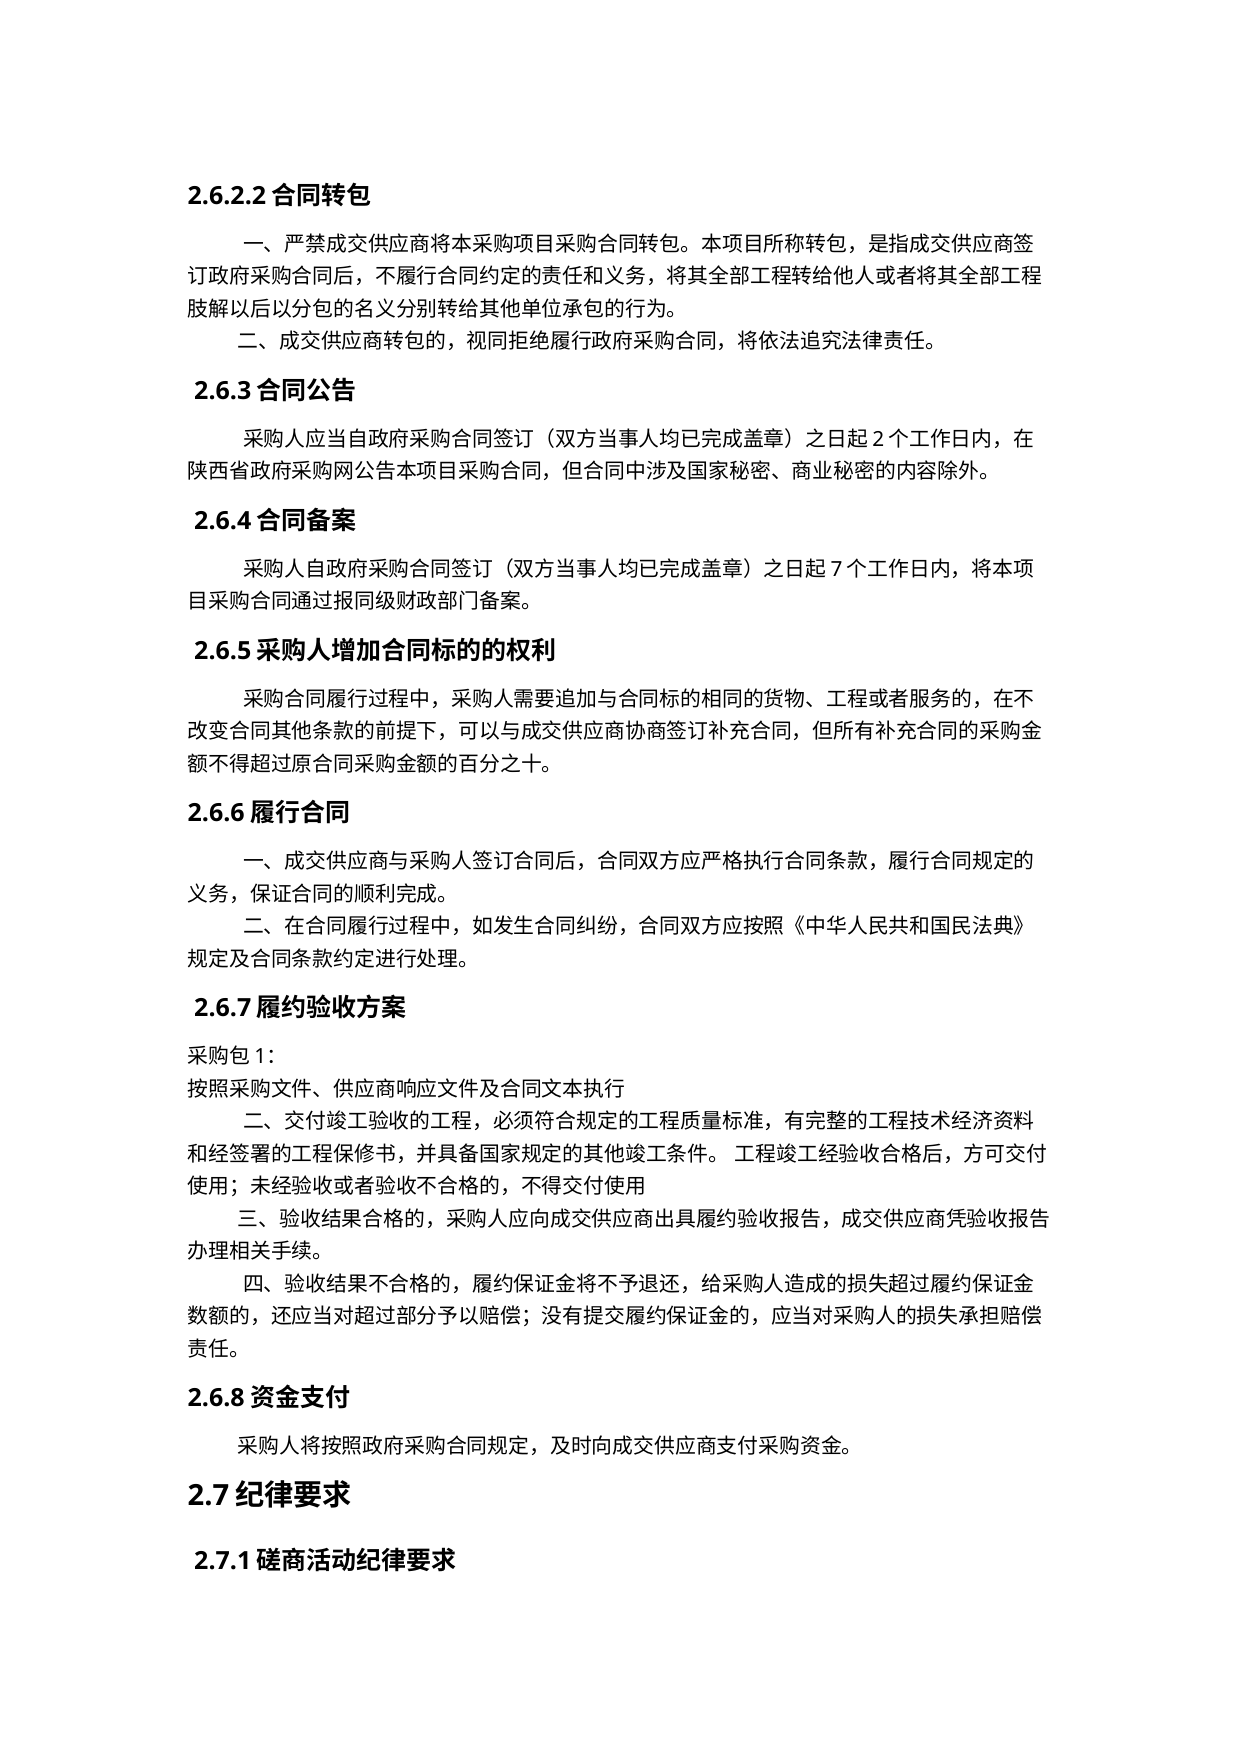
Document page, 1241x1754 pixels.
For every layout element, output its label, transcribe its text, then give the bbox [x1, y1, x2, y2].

text 2.6.6履行合同 [187, 779, 1053, 844]
text 三、验收结果合格的，采购人应向成交供应商出具履约验收报告，成交供应商凭验收报告办理相关手续。 [187, 1202, 1053, 1267]
text 2.7.1磋商活动纪律要求 [187, 1527, 1053, 1592]
text 二、在合同履行过程中，如发生合同纠纷，合同双方应按照《中华人民共和国民法典》规定及合同条款约定进行处理。 [187, 909, 1053, 974]
text 采购人将按照政府采购合同规定，及时向成交供应商支付采购资金。 [187, 1429, 1053, 1462]
text 四、验收结果不合格的，履约保证金将不予退还，给采购人造成的损失超过履约保证金数额的，还应当对超过部分予以赔偿；没有提交履约保证金的，应当对采购人的损失承担赔偿责任。 [187, 1267, 1053, 1364]
text 2.6.5采购人增加合同标的的权利 [187, 617, 1053, 682]
text 采购人自政府采购合同签订（双方当事人均已完成盖章）之日起7个工作日内，将本项目采购合同通过报同级财政部门备案。 [187, 552, 1053, 617]
text 采购人应当自政府采购合同签订（双方当事人均已完成盖章）之日起2个工作日内，在陕西省政府采购网公告本项目采购合同，但合同中涉及国家秘密、商业秘密的内容除外。 [187, 422, 1053, 487]
text 采购合同履行过程中，采购人需要追加与合同标的相同的货物、工程或者服务的，在不改变合同其他条款的前提下，可以与成交供应商协商签订补充合同，但所有补充合同的采购金额不得超过原合同采购金额的百分之十。 [187, 682, 1053, 779]
text 2.6.7履约验收方案 [187, 974, 1053, 1039]
text 2.7纪律要求 [187, 1462, 1053, 1527]
text 2.6.2.2合同转包 [187, 162, 1053, 227]
text 二、成交供应商转包的，视同拒绝履行政府采购合同，将依法追究法律责任。 [187, 324, 1053, 357]
text 一、严禁成交供应商将本采购项目采购合同转包。本项目所称转包，是指成交供应商签订政府采购合同后，不履行合同约定的责任和义务，将其全部工程转给他人或者将其全部工程肢解以后以分包的名义分别转给其他单位承包的行为。 [187, 227, 1053, 324]
text 采购包1： [187, 1039, 1053, 1072]
text 二、交付竣工验收的工程，必须符合规定的工程质量标准，有完整的工程技术经济资料和经签署的工程保修书，并具备国家规定的其他竣工条件。 工程竣工经验收合格后，方可交付使用；未经验收或者验收不合格的，不得交付使用 [187, 1104, 1053, 1202]
text 一、成交供应商与采购人签订合同后，合同双方应严格执行合同条款，履行合同规定的义务，保证合同的顺利完成。 [187, 844, 1053, 909]
text 2.6.3合同公告 [187, 357, 1053, 422]
text 2.6.8资金支付 [187, 1364, 1053, 1429]
text 2.6.4合同备案 [187, 487, 1053, 552]
text 按照采购文件、供应商响应文件及合同文本执行 [187, 1072, 1053, 1104]
